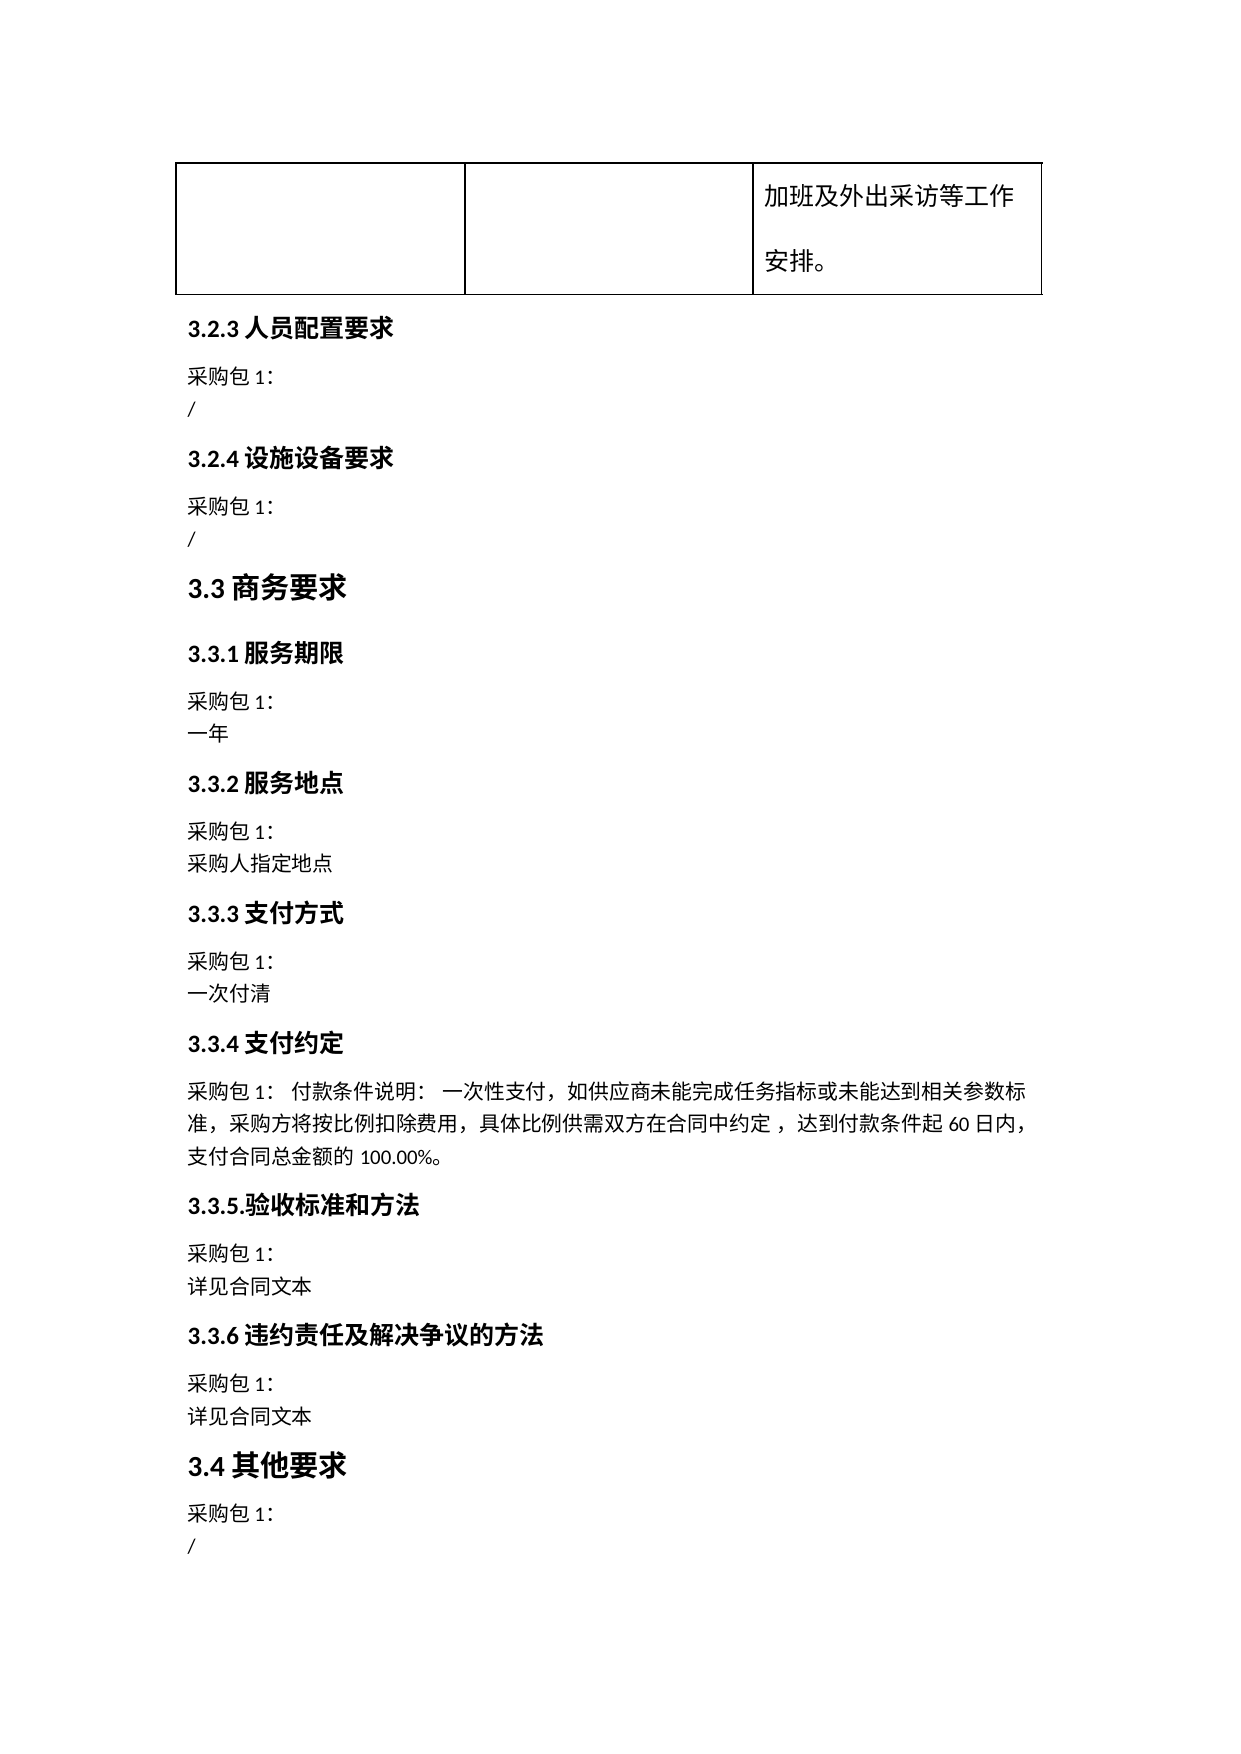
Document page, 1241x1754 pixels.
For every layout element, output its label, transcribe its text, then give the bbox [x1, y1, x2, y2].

text 3.3商务要求 [187, 555, 1053, 620]
text 采购人指定地点 [187, 848, 1053, 880]
text / [187, 1530, 1053, 1563]
text 3.3.5.验收标准和方法 [187, 1173, 1053, 1238]
text 采购包1： [187, 1498, 1053, 1530]
text 采购包1： [187, 945, 1053, 978]
text 一次付清 [187, 978, 1053, 1010]
text 3.4其他要求 [187, 1433, 1053, 1498]
text 采购包1： [187, 1368, 1053, 1400]
table_cell [177, 164, 464, 293]
text 3.3.3支付方式 [187, 880, 1053, 945]
text 采购包1： [187, 685, 1053, 718]
text 3.3.4支付约定 [187, 1010, 1053, 1075]
text 采购包1： [187, 490, 1053, 523]
text 详见合同文本 [187, 1270, 1053, 1303]
text 采购包1： [187, 360, 1053, 393]
text 3.3.2服务地点 [187, 750, 1053, 815]
text 3.2.3人员配置要求 [187, 295, 1053, 360]
table_cell 1 [466, 164, 752, 293]
text / [187, 393, 1053, 425]
text 一年 [187, 718, 1053, 750]
text 3.3.6违约责任及解决争议的方法 [187, 1303, 1053, 1368]
text 采购包1： 付款条件说明： 一次性支付，如供应商未能完成任务指标或未能达到相关参数标准，采购方将按比例扣除费用，具体比例供需双方在合同中约定 ，达到付款条件起 60 日内，支付合同总金额的 100.00%。 [187, 1075, 1053, 1173]
text 详见合同文本 [187, 1400, 1053, 1433]
text 3.2.4设施设备要求 [187, 425, 1053, 490]
text 3.3.1服务期限 [187, 620, 1053, 685]
text 采购包1： [187, 1238, 1053, 1270]
text 采购包1： [187, 815, 1053, 848]
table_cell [754, 164, 1041, 293]
text / [187, 523, 1053, 555]
